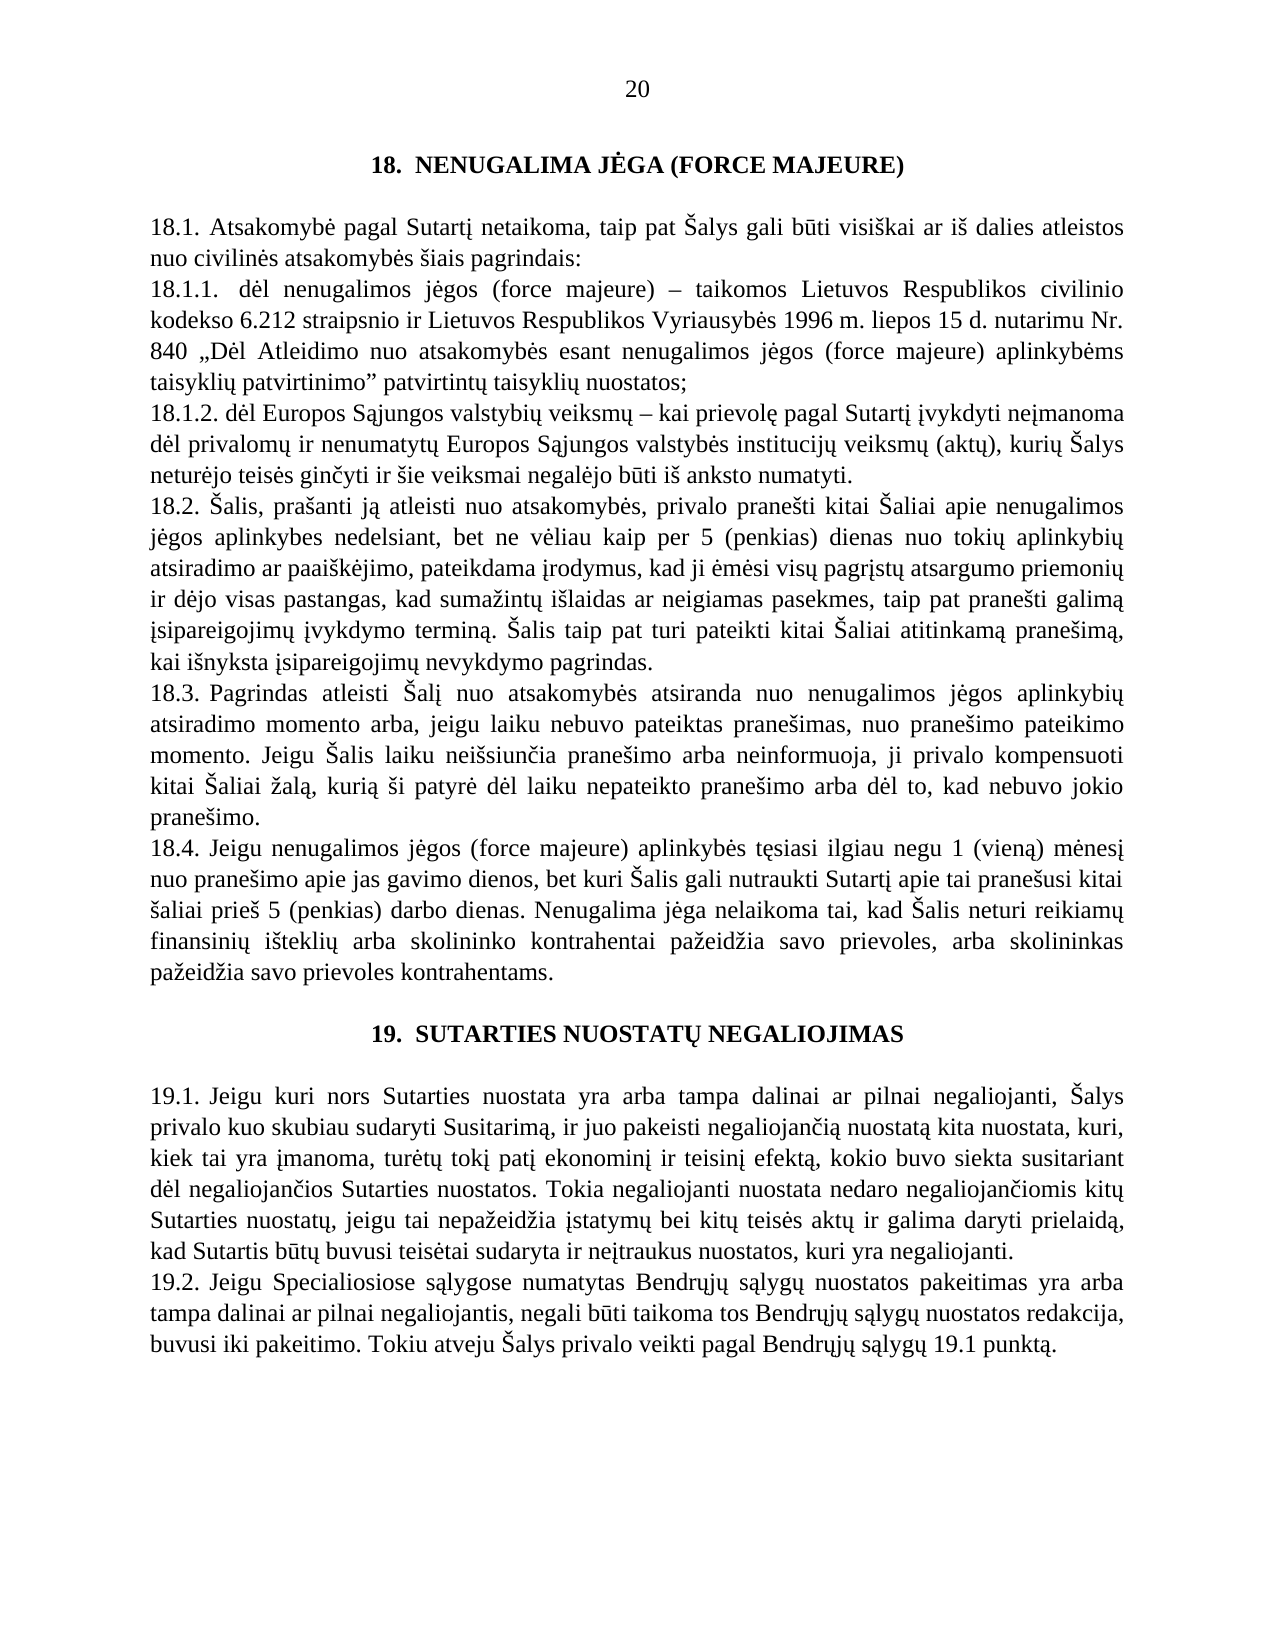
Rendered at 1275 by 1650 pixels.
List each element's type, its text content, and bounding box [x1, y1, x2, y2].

text 18.1.1. dėl nenugalimos jėgos (force majeure) – taikomos Lietuvos Respublikos civilinio kodekso 6.212 straipsnio ir Lietuvos Respublikos Vyriausybės 1996 m. liepos 15 d. nutarimu Nr. 840 „Dėl Atleidimo nuo atsakomybės esant nenugalimos jėgos (force majeure) aplinkybėms taisyklių patvirtinimo” patvirtintų taisyklių nuostatos; [150, 274, 1125, 396]
text 18.3. Pagrindas atleisti Šalį nuo atsakomybės atsiranda nuo nenugalimos jėgos aplinkybių atsiradimo momento arba, jeigu laiku nebuvo pateiktas pranešimas, nuo pranešimo pateikimo momento. Jeigu Šalis laiku neišsiunčia pranešimo arba neinformuoja, ji privalo kompensuoti kitai Šaliai žalą, kurią ši patyrė dėl laiku nepateikto pranešimo arba dėl to, kad nebuvo jokio pranešimo. [150, 678, 1125, 831]
text 19.2. Jeigu Specialiosiose sąlygose numatytas Bendrųjų sąlygų nuostatos pakeitimas yra arba tampa dalinai ar pilnai negaliojantis, negali būti taikoma tos Bendrųjų sąlygų nuostatos redakcija, buvusi iki pakeitimo. Tokiu atveju Šalys privalo veikti pagal Bendrųjų sąlygų 19.1 punktą. [150, 1267, 1125, 1358]
text 18.4. Jeigu nenugalimos jėgos (force majeure) aplinkybės tęsiasi ilgiau negu 1 (vieną) mėnesį nuo pranešimo apie jas gavimo dienos, bet kuri Šalis gali nutraukti Sutartį apie tai pranešusi kitai šaliai prieš 5 (penkias) darbo dienas. Nenugalima jėga nelaikoma tai, kad Šalis neturi reikiamų finansinių išteklių arba skolininko kontrahentai pažeidžia savo prievoles, arba skolininkas pažeidžia savo prievoles kontrahentams. [150, 833, 1125, 986]
text 18.2. Šalis, prašanti ją atleisti nuo atsakomybės, privalo pranešti kitai Šaliai apie nenugalimos jėgos aplinkybes nedelsiant, bet ne vėliau kaip per 5 (penkias) dienas nuo tokių aplinkybių atsiradimo ar paaiškėjimo, pateikdama įrodymus, kad ji ėmėsi visų pagrįstų atsargumo priemonių ir dėjo visas pastangas, kad sumažintų išlaidas ar neigiamas pasekmes, taip pat pranešti galimą įsipareigojimų įvykdymo terminą. Šalis taip pat turi pateikti kitai Šaliai atitinkamą pranešimą, kai išnyksta įsipareigojimų nevykdymo pagrindas. [150, 491, 1125, 675]
text 18. Nenugalima jėga (FORCE MAJEURE) [150, 150, 1125, 179]
text 18.1. Atsakomybė pagal Sutartį netaikoma, taip pat Šalys gali būti visiškai ar iš dalies atleistos nuo civilinės atsakomybės šiais pagrindais: [150, 212, 1125, 272]
text 19.1. Jeigu kuri nors Sutarties nuostata yra arba tampa dalinai ar pilnai negaliojanti, Šalys privalo kuo skubiau sudaryti Susitarimą, ir juo pakeisti negaliojančią nuostatą kita nuostata, kuri, kiek tai yra įmanoma, turėtų tokį patį ekonominį ir teisinį efektą, kokio buvo siekta susitariant dėl negaliojančios Sutarties nuostatos. Tokia negaliojanti nuostata nedaro negaliojančiomis kitų Sutarties nuostatų, jeigu tai nepažeidžia įstatymų bei kitų teisės aktų ir galima daryti prielaidą, kad Sutartis būtų buvusi teisėtai sudaryta ir neįtraukus nuostatos, kuri yra negaliojanti. [150, 1081, 1125, 1265]
text 19. Sutarties nuostatų negaliojimas [150, 1019, 1125, 1048]
text 18.1.2. dėl Europos Sąjungos valstybių veiksmų – kai prievolę pagal Sutartį įvykdyti neįmanoma dėl privalomų ir nenumatytų Europos Sąjungos valstybės institucijų veiksmų (aktų), kurių Šalys neturėjo teisės ginčyti ir šie veiksmai negalėjo būti iš anksto numatyti. [150, 398, 1125, 489]
